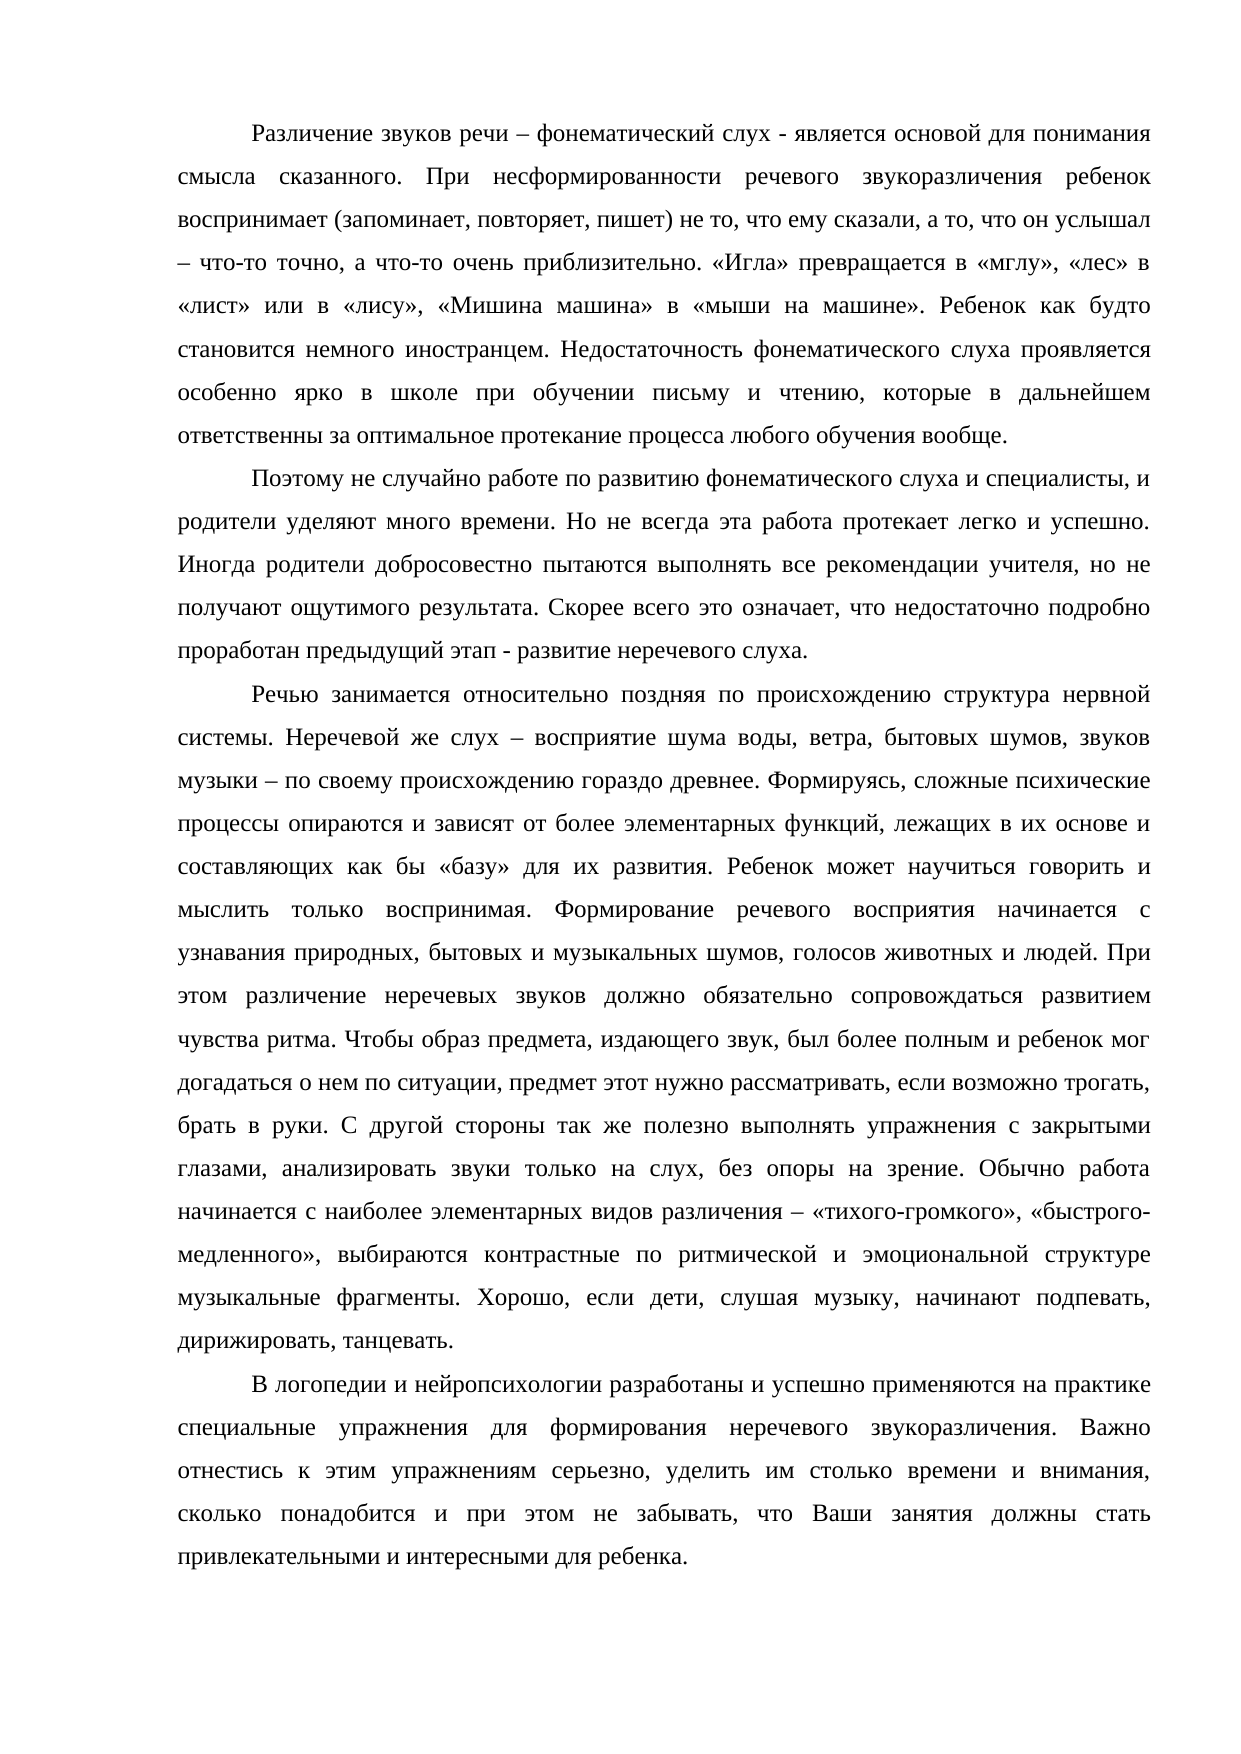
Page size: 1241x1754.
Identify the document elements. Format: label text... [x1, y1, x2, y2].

text Поэтому не случайно работе по развитию фонематического слуха и специалисты, и родители уделяют много времени. Но не всегда эта работа протекает легко и успешно. Иногда родители добросовестно пытаются выполнять все рекомендации учителя, но не получают ощутимого результата. Скорее всего это означает, что недостаточно подробно проработан предыдущий этап - развитие неречевого слуха. [177, 463, 1152, 664]
text Различение звуков речи – фонематический слух - является основой для понимания смысла сказанного. При несформированности речевого звукоразличения ребенок воспринимает (запоминает, повторяет, пишет) не то, что ему сказали, а то, что он услышал – что-то точно, а что-то очень приблизительно. «Игла» превращается в «мглу», «лес» в «лист» или в «лису», «Мишина машина» в «мыши на машине». Ребенок как будто становится немного иностранцем. Недостаточность фонематического слуха проявляется особенно ярко в школе при обучении письму и чтению, которые в дальнейшем ответственны за оптимальное протекание процесса любого обучения вообще. [177, 118, 1152, 449]
text Речью занимается относительно поздняя по происхождению структура нервной системы. Неречевой же слух – восприятие шума воды, ветра, бытовых шумов, звуков музыки – по своему происхождению гораздо древнее. Формируясь, сложные психические процессы опираются и зависят от более элементарных функций, лежащих в их основе и составляющих как бы «базу» для их развития. Ребенок может научиться говорить и мыслить только воспринимая. Формирование речевого восприятия начинается с узнавания природных, бытовых и музыкальных шумов, голосов животных и людей. При этом различение неречевых звуков должно обязательно сопровождаться развитием чувства ритма. Чтобы образ предмета, издающего звук, был более полным и ребенок мог догадаться о нем по ситуации, предмет этот нужно рассматривать, если возможно трогать, брать в руки. С другой стороны так же полезно выполнять упражнения с закрытыми глазами, анализировать звуки только на слух, без опоры на зрение. Обычно работа начинается с наиболее элементарных видов различения – «тихого-громкого», «быстрого-медленного», выбираются контрастные по ритмической и эмоциональной структуре музыкальные фрагменты. Хорошо, если дети, слушая музыку, начинают подпевать, дирижировать, танцевать. [177, 679, 1152, 1354]
text В логопедии и нейропсихологии разработаны и успешно применяются на практике специальные упражнения для формирования неречевого звукоразличения. Важно отнестись к этим упражнениям серьезно, уделить им столько времени и внимания, сколько понадобится и при этом не забывать, что Ваши занятия должны стать привлекательными и интересными для ребенка. [177, 1369, 1152, 1570]
